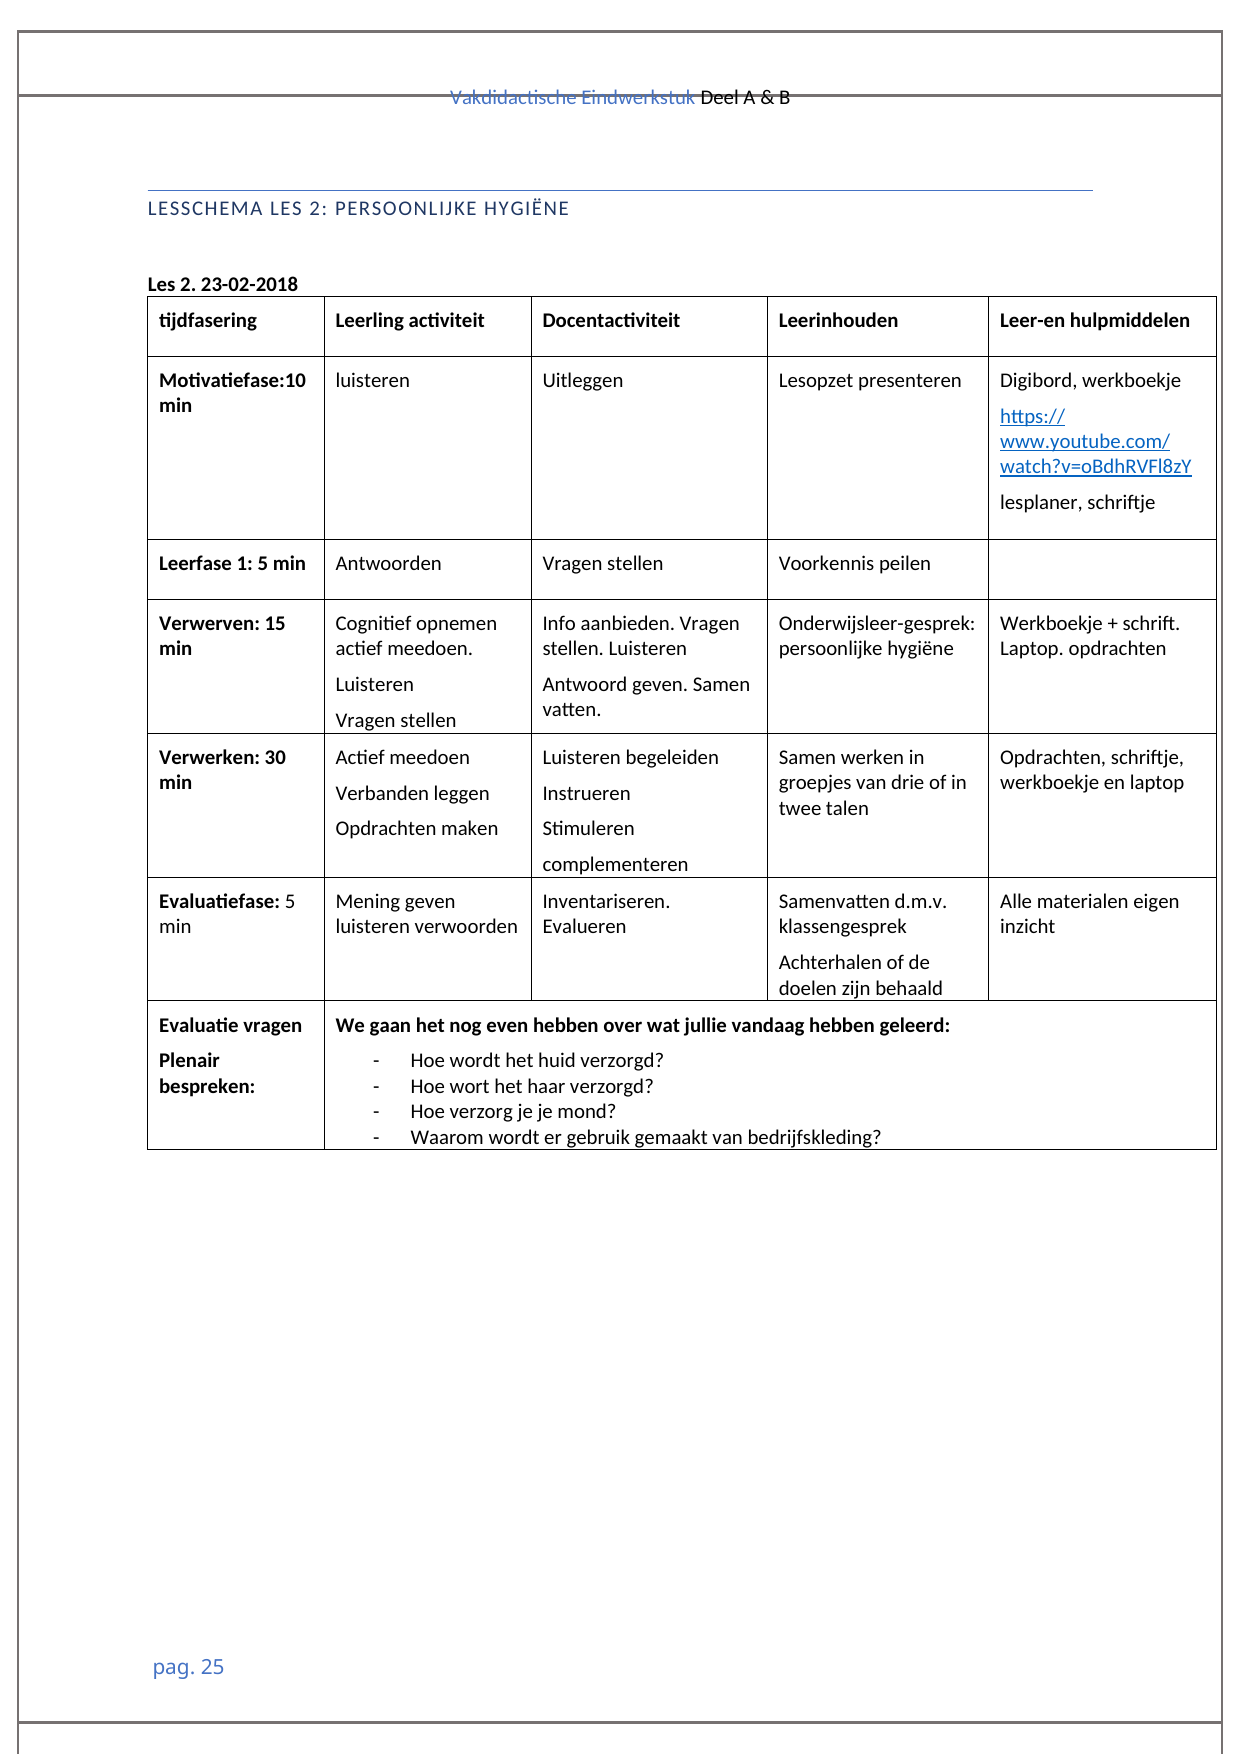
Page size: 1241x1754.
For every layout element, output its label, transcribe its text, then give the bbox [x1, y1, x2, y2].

table_cell Lesopzet presenteren [768, 357, 988, 539]
table_cell Motivatiefase:10 min [148, 357, 324, 539]
table_cell Onderwijsleer-gesprek: persoonlijke hygiëne [768, 600, 988, 732]
table_cell Vragen stellen [532, 540, 767, 598]
table_cell Info aanbieden. Vragen stellen. Luisteren Antwoord geven. Samen vatten. [532, 600, 767, 732]
table_cell Leerfase 1: 5 min [148, 540, 324, 598]
table_header Leerinhouden [768, 297, 988, 356]
table_cell Evaluatie vragen Plenair bespreken: [148, 1001, 324, 1149]
table_cell Inventariseren. Evalueren [532, 878, 767, 1000]
table_cell [989, 540, 1216, 598]
table_cell Digibord, werkboekje https://www.youtube.com/watch?v=oBdhRVFl8zY lesplaner, schriftje [989, 357, 1216, 539]
table_header tijdfasering [148, 297, 324, 356]
table_cell Samen werken in groepjes van drie of in twee talen [768, 734, 988, 877]
table_cell We gaan het nog even hebben over wat jullie vandaag hebben geleerd: Hoe wordt het huid verzorgd? Hoe wort het haar verzorgd? Hoe verzorg je je mond? Waarom wordt er gebruik gemaakt van bedrijfskleding? [325, 1001, 1216, 1149]
table_cell Antwoorden [325, 540, 531, 598]
text Les 2. 23-02-2018 [148, 271, 1093, 296]
table_header Leer-en hulpmiddelen [989, 297, 1216, 356]
table_cell Verwerven: 15 min [148, 600, 324, 732]
table_cell luisteren [325, 357, 531, 539]
table_cell Uitleggen [532, 357, 767, 539]
table_cell Werkboekje + schrift. Laptop. opdrachten [989, 600, 1216, 732]
table_cell Evaluatiefase: 5 min [148, 878, 324, 1000]
table_cell Mening geven luisteren verwoorden [325, 878, 531, 1000]
table_cell Luisteren begeleiden Instrueren Stimuleren complementeren [532, 734, 767, 877]
table_cell Opdrachten, schriftje, werkboekje en laptop [989, 734, 1216, 877]
table_cell Voorkennis peilen [768, 540, 988, 598]
table_cell Verwerken: 30 min [148, 734, 324, 877]
table_cell Alle materialen eigen inzicht [989, 878, 1216, 1000]
table_cell Actief meedoen Verbanden leggen Opdrachten maken [325, 734, 531, 877]
subtitle Lesschema Les 2: persoonlijke Hygiëne [148, 191, 1093, 221]
table_header Leerling activiteit [325, 297, 531, 356]
table_cell Cognitief opnemen actief meedoen. Luisteren Vragen stellen [325, 600, 531, 732]
table_header Docentactiviteit [532, 297, 767, 356]
table_cell Samenvatten d.m.v. klassengesprek Achterhalen of de doelen zijn behaald [768, 878, 988, 1000]
